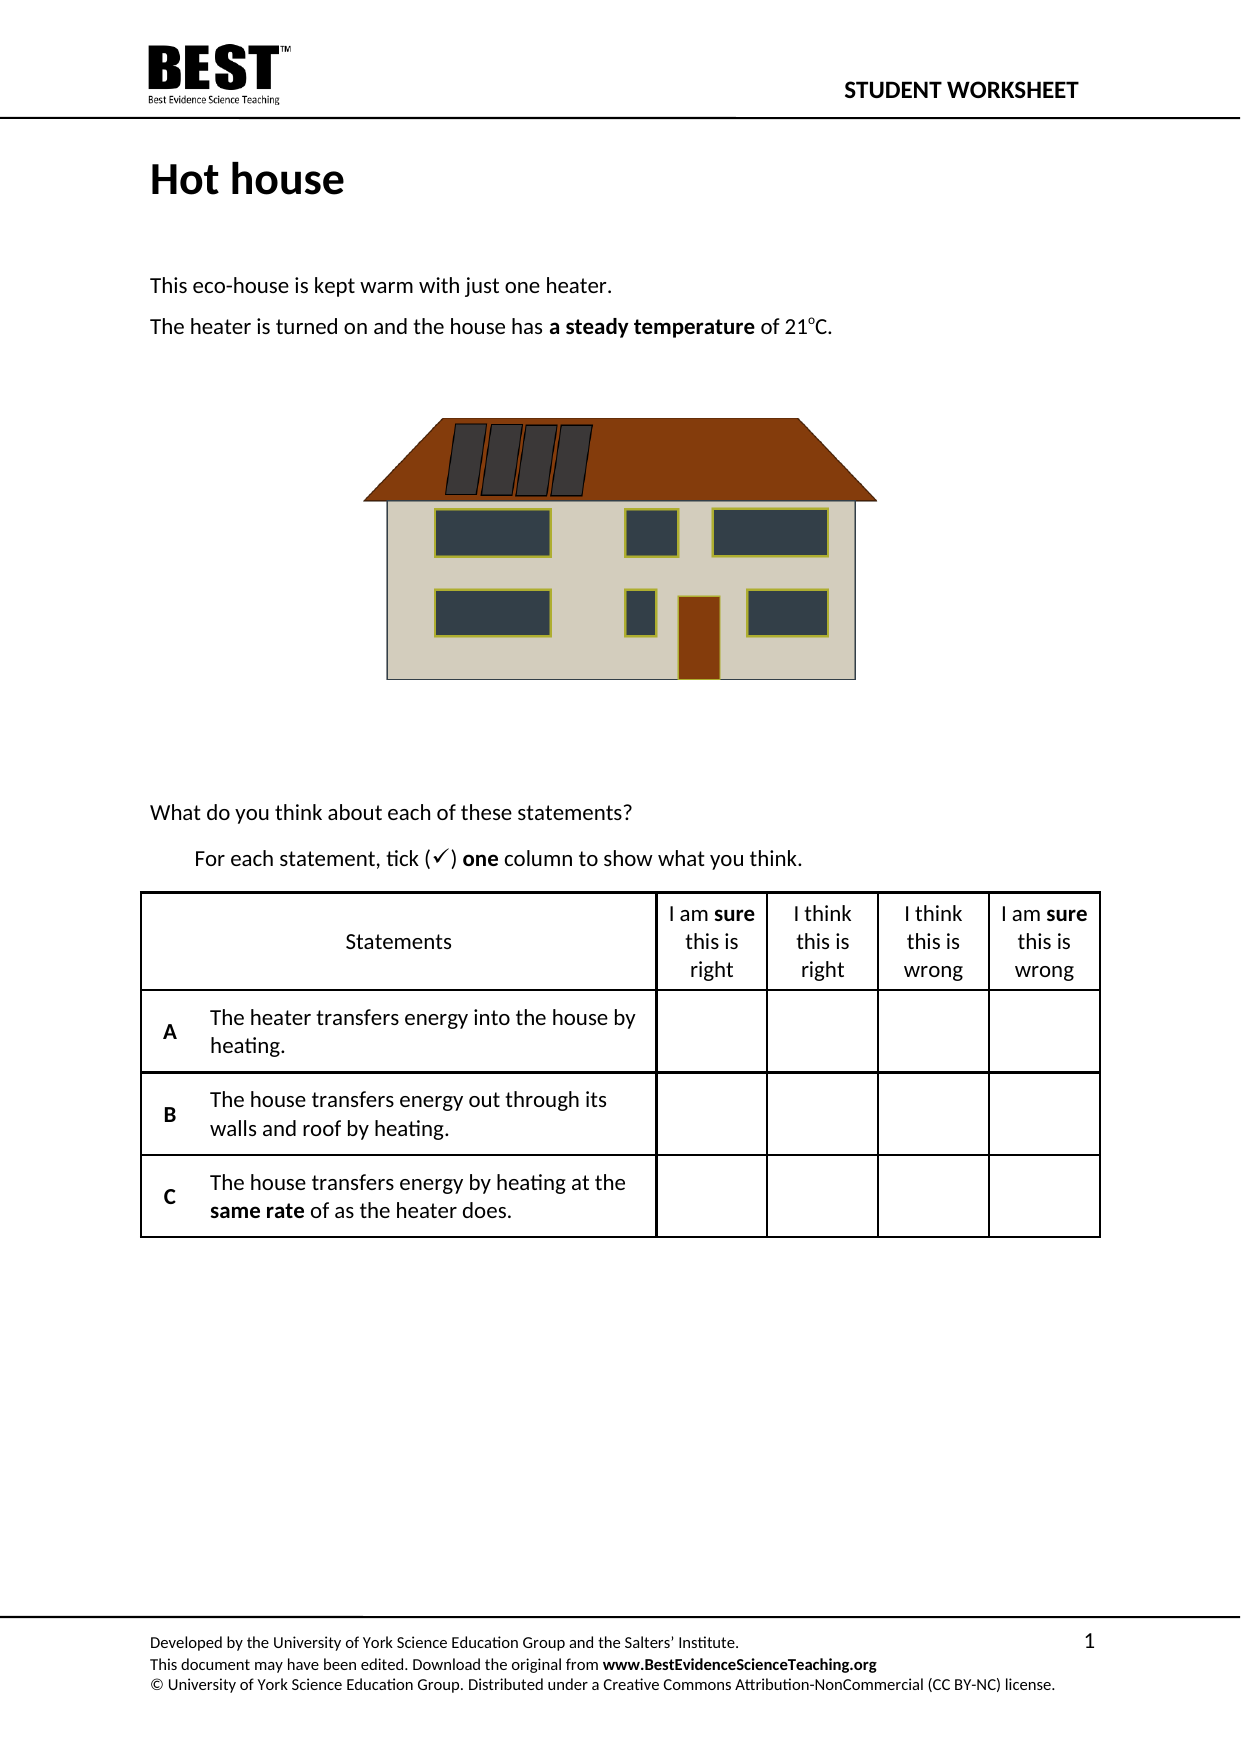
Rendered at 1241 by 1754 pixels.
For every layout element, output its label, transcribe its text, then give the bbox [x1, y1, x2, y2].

table_cell The house transfers energy by heating at the same rate of as the heater does. [199, 1156, 655, 1236]
table_cell [658, 1156, 766, 1236]
table_cell B [142, 1074, 199, 1154]
table_cell The house transfers energy out through its walls and roof by heating. [199, 1074, 655, 1154]
table_cell [768, 991, 877, 1071]
text The heater is turned on and the house has a steady temperature of 21oC. [150, 312, 1090, 340]
table_header I think this is wrong [879, 894, 988, 989]
table_cell The heater transfers energy into the house by heating. [199, 991, 655, 1071]
table_header I am sure this is wrong [990, 894, 1099, 989]
table_cell [990, 1156, 1099, 1236]
table_cell [658, 1074, 766, 1154]
table_cell [879, 1074, 988, 1154]
table_cell C [142, 1156, 199, 1236]
table_cell [768, 1156, 877, 1236]
table_cell [879, 1156, 988, 1236]
table_cell A [142, 991, 199, 1071]
text This eco-house is kept warm with just one heater. [150, 271, 1090, 299]
table_cell [990, 1074, 1099, 1154]
text For each statement, tick () one column to show what you think. [194, 844, 1090, 873]
table_header I think this is right [768, 894, 877, 989]
table_header I am sure this is right [658, 894, 766, 989]
table_header Statements [142, 894, 655, 989]
text What do you think about each of these statements? [150, 798, 1090, 826]
picture [362, 418, 878, 680]
table_cell [658, 991, 766, 1071]
text Hot house [150, 150, 1090, 206]
picture [148, 44, 291, 105]
table_cell [768, 1074, 877, 1154]
table_cell [879, 991, 988, 1071]
table_cell [990, 991, 1099, 1071]
